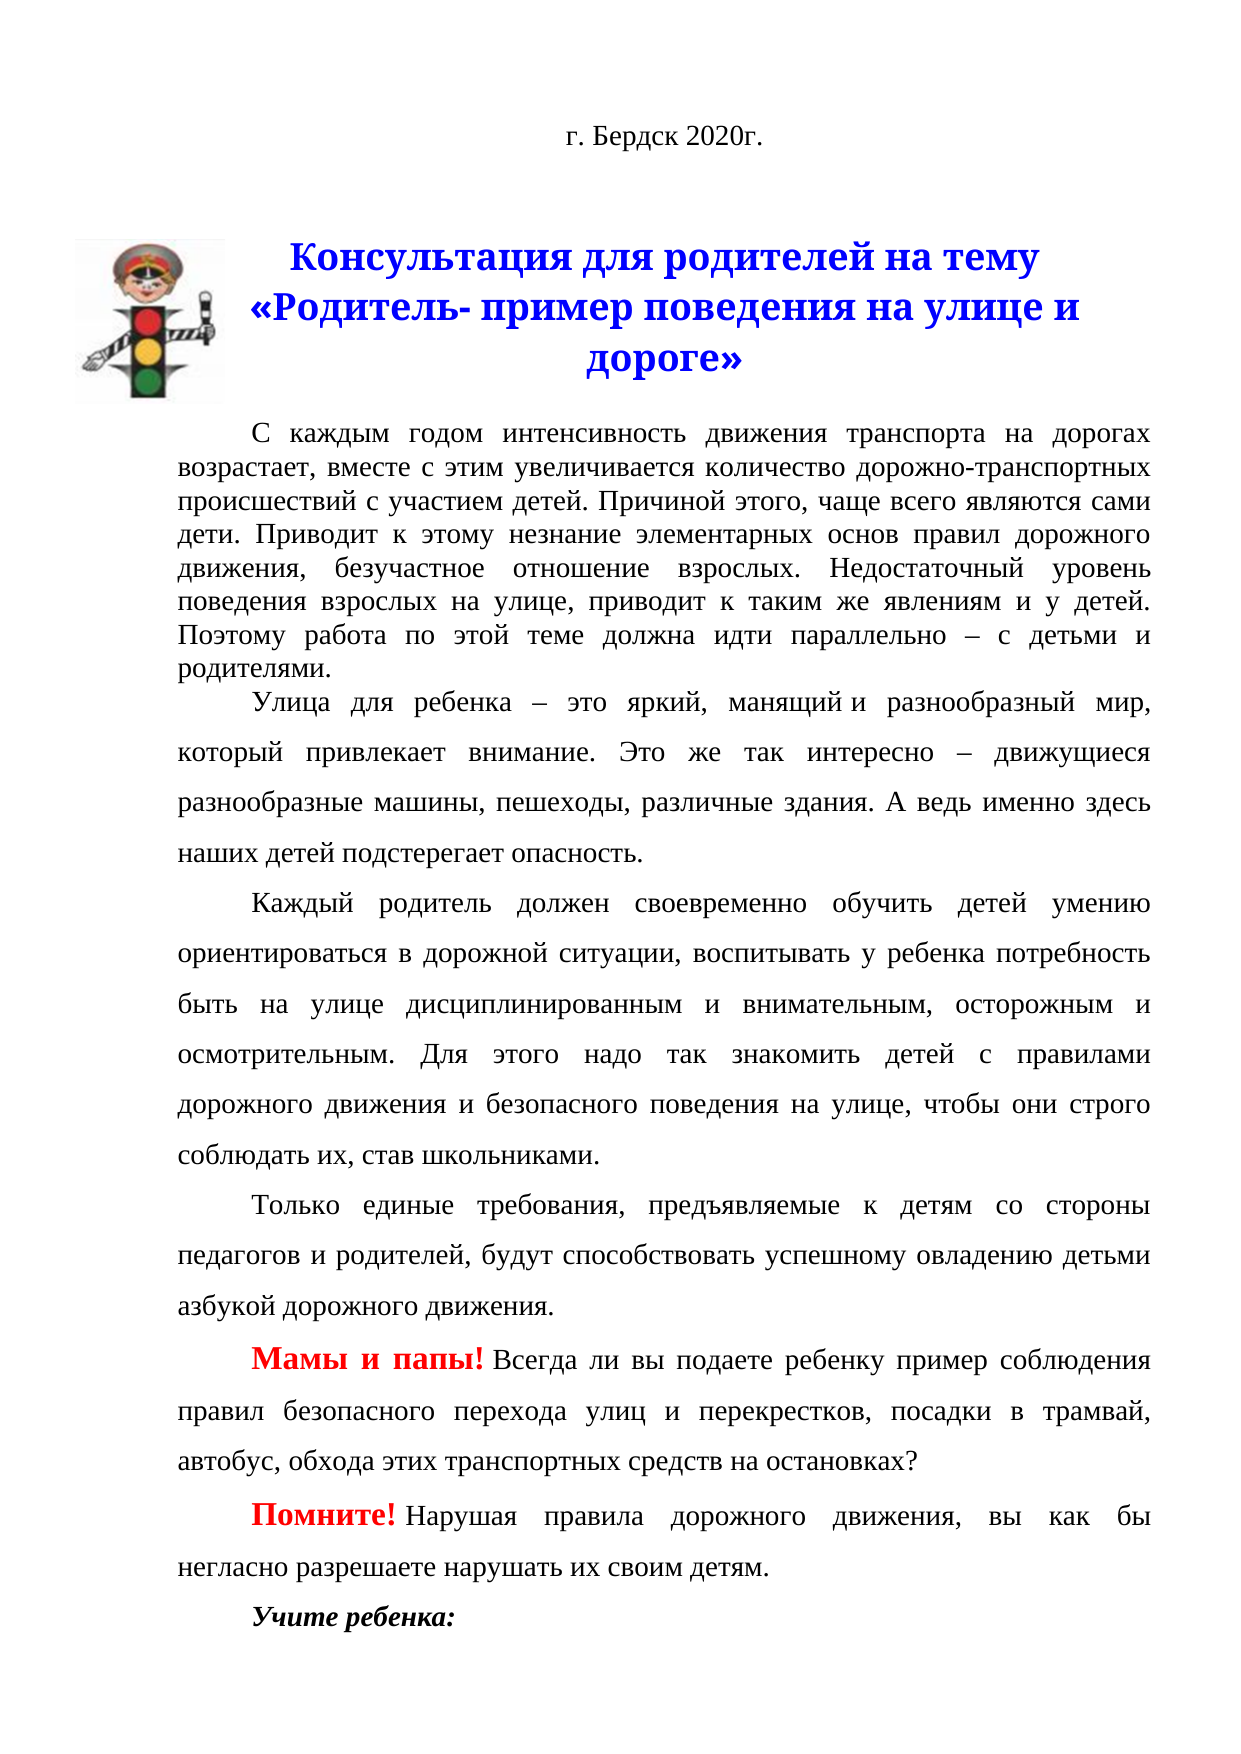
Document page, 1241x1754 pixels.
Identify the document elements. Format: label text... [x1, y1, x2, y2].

text г. Бердск 2020г. [177, 118, 1152, 152]
text Мамы и папы! Всегда ли вы подаете ребенку пример соблюдения правил безопасного перехода улиц и перекрестков, посадки в трамвай, автобус, обхода этих транспортных средств на остановках? [177, 1338, 1152, 1477]
picture [75, 239, 226, 404]
text Улица для ребенка – это яркий, манящий и разнообразный мир, который привлекает внимание. Это же так интересно – движущиеся разнообразные машины, пешеходы, различные здания. А ведь именно здесь наших детей подстерегает опасность. [177, 684, 1152, 868]
text Консультация для родителей на тему «Родитель- пример поведения на улице и дороге» [177, 237, 1152, 382]
text Каждый родитель должен своевременно обучить детей умению ориентироваться в дорожной ситуации, воспитывать у ребенка потребность быть на улице дисциплинированным и внимательным, осторожным и осмотрительным. Для этого надо так знакомить детей с правилами дорожного движения и безопасного поведения на улице, чтобы они строго соблюдать их, став школьниками. [177, 885, 1152, 1170]
text С каждым годом интенсивность движения транспорта на дорогах возрастает, вместе с этим увеличивается количество дорожно-транспортных происшествий с участием детей. Причиной этого, чаще всего являются сами дети. Приводит к этому незнание элементарных основ правил дорожного движения, безучастное отношение взрослых. Недостаточный уровень поведения взрослых на улице, приводит к таким же явлениям и у детей. Поэтому работа по этой теме должна идти параллельно – с детьми и родителями. [177, 416, 1152, 684]
text Помните! Нарушая правила дорожного движения, вы как бы негласно разрешаете нарушать их своим детям. [177, 1494, 1152, 1582]
text Только единые требования, предъявляемые к детям со стороны педагогов и родителей, будут способствовать успешному овладению детьми азбукой дорожного движения. [177, 1187, 1152, 1321]
text Учите ребенка: [177, 1599, 1152, 1633]
